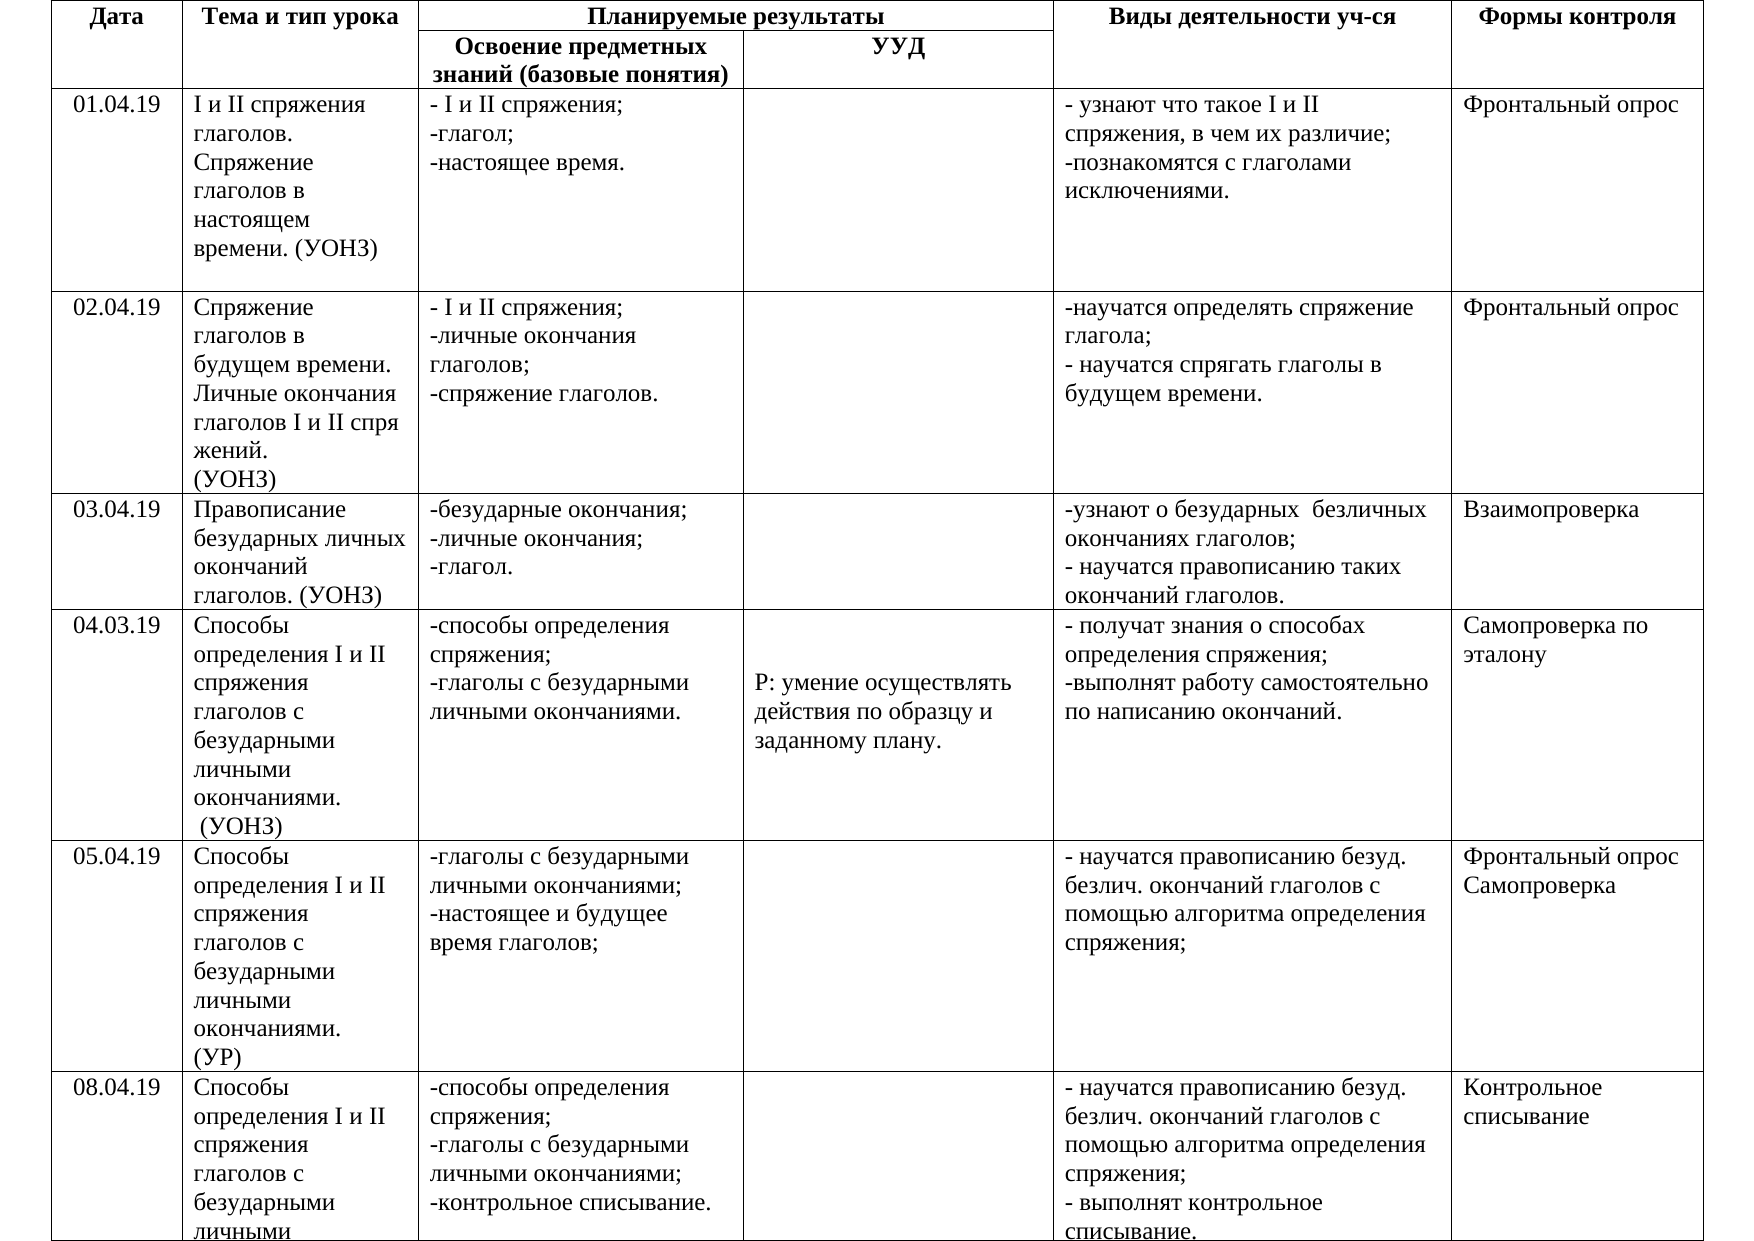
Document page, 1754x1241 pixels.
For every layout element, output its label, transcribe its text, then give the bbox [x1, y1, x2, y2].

table_cell -глаголы с безударными личными окончаниями; -настоящее и будущее время глаголов; [419, 841, 743, 1071]
table_header Тема и тип урока [183, 1, 418, 88]
table_header Виды деятельности уч-ся [1054, 1, 1451, 88]
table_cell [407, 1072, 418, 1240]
table_cell 02.04.19 [52, 292, 182, 493]
table_cell Ι и ΙΙ спряжения глаголов. Спряжение глаголов в настоящем времени. (УОНЗ) [183, 89, 418, 291]
table_cell - I и II спряжения; -глагол; -настоящее время. [419, 89, 743, 291]
table_cell Взаимопроверка [1452, 494, 1703, 609]
table_cell - I и II спряжения; -личные окончания глаголов; -спряжение глаголов. [419, 292, 743, 493]
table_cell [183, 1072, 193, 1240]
table_cell [744, 494, 1053, 609]
table_cell - узнают что такое I и II спряжения, в чем их различие; -познакомятся с глаголами исключениями. [1054, 89, 1451, 291]
table_cell -безударные окончания; -личные окончания; -глагол. [419, 494, 743, 609]
table_cell -узнают о безударных безличных окончаниях глаголов; - научатся правописанию таких окончаний глаголов. [1054, 494, 1451, 609]
table_cell 05.04.19 [52, 841, 182, 1071]
table_cell [744, 1072, 1053, 1240]
table_cell [744, 841, 1053, 1071]
table_cell - научатся правописанию безуд. безлич. окончаний глаголов с помощью алгоритма определения спряжения; [1054, 841, 1451, 1071]
table_cell Самопроверка по эталону [1452, 610, 1703, 840]
table_cell 03.04.19 [52, 494, 182, 609]
table_header Планируемые результаты [419, 1, 1053, 30]
table_cell - получат знания о способах определения спряжения; -выполнят работу самостоятельно по написанию окончаний. [1054, 610, 1451, 840]
table_cell Освоение предметных знаний (базовые понятия) [419, 31, 743, 88]
table_cell -способы определения спряжения; -глаголы с безударными личными окончаниями; -контрольное списывание. [419, 1072, 743, 1240]
table_cell 04.03.19 [52, 610, 182, 840]
table_cell Фронтальный опрос Самопроверка [1452, 841, 1703, 1071]
table_cell [744, 89, 1053, 291]
table_cell Р: умение осуществлять действия по образцу и заданному плану. [744, 610, 1053, 840]
table_cell УУД [744, 31, 1053, 88]
table_header Формы контроля [1452, 1, 1703, 88]
table_cell 01.04.19 [52, 89, 182, 291]
table_cell -способы определения спряжения; -глаголы с безударными личными окончаниями. [419, 610, 743, 840]
table_cell 08.04.19 [52, 1072, 182, 1240]
table_header Дата [52, 1, 182, 88]
table_cell Контрольное списывание [1452, 1072, 1703, 1240]
table_cell -научатся определять спряжение глагола; - научатся спрягать глаголы в будущем времени. [1054, 292, 1451, 493]
table_cell Фронтальный опрос [1452, 89, 1703, 291]
table_cell Фронтальный опрос [1452, 292, 1703, 493]
table_cell [744, 292, 1053, 493]
table_cell - научатся правописанию безуд. безлич. окончаний глаголов с помощью алгоритма определения спряжения; - выполнят контрольное списывание. [1054, 1072, 1451, 1240]
